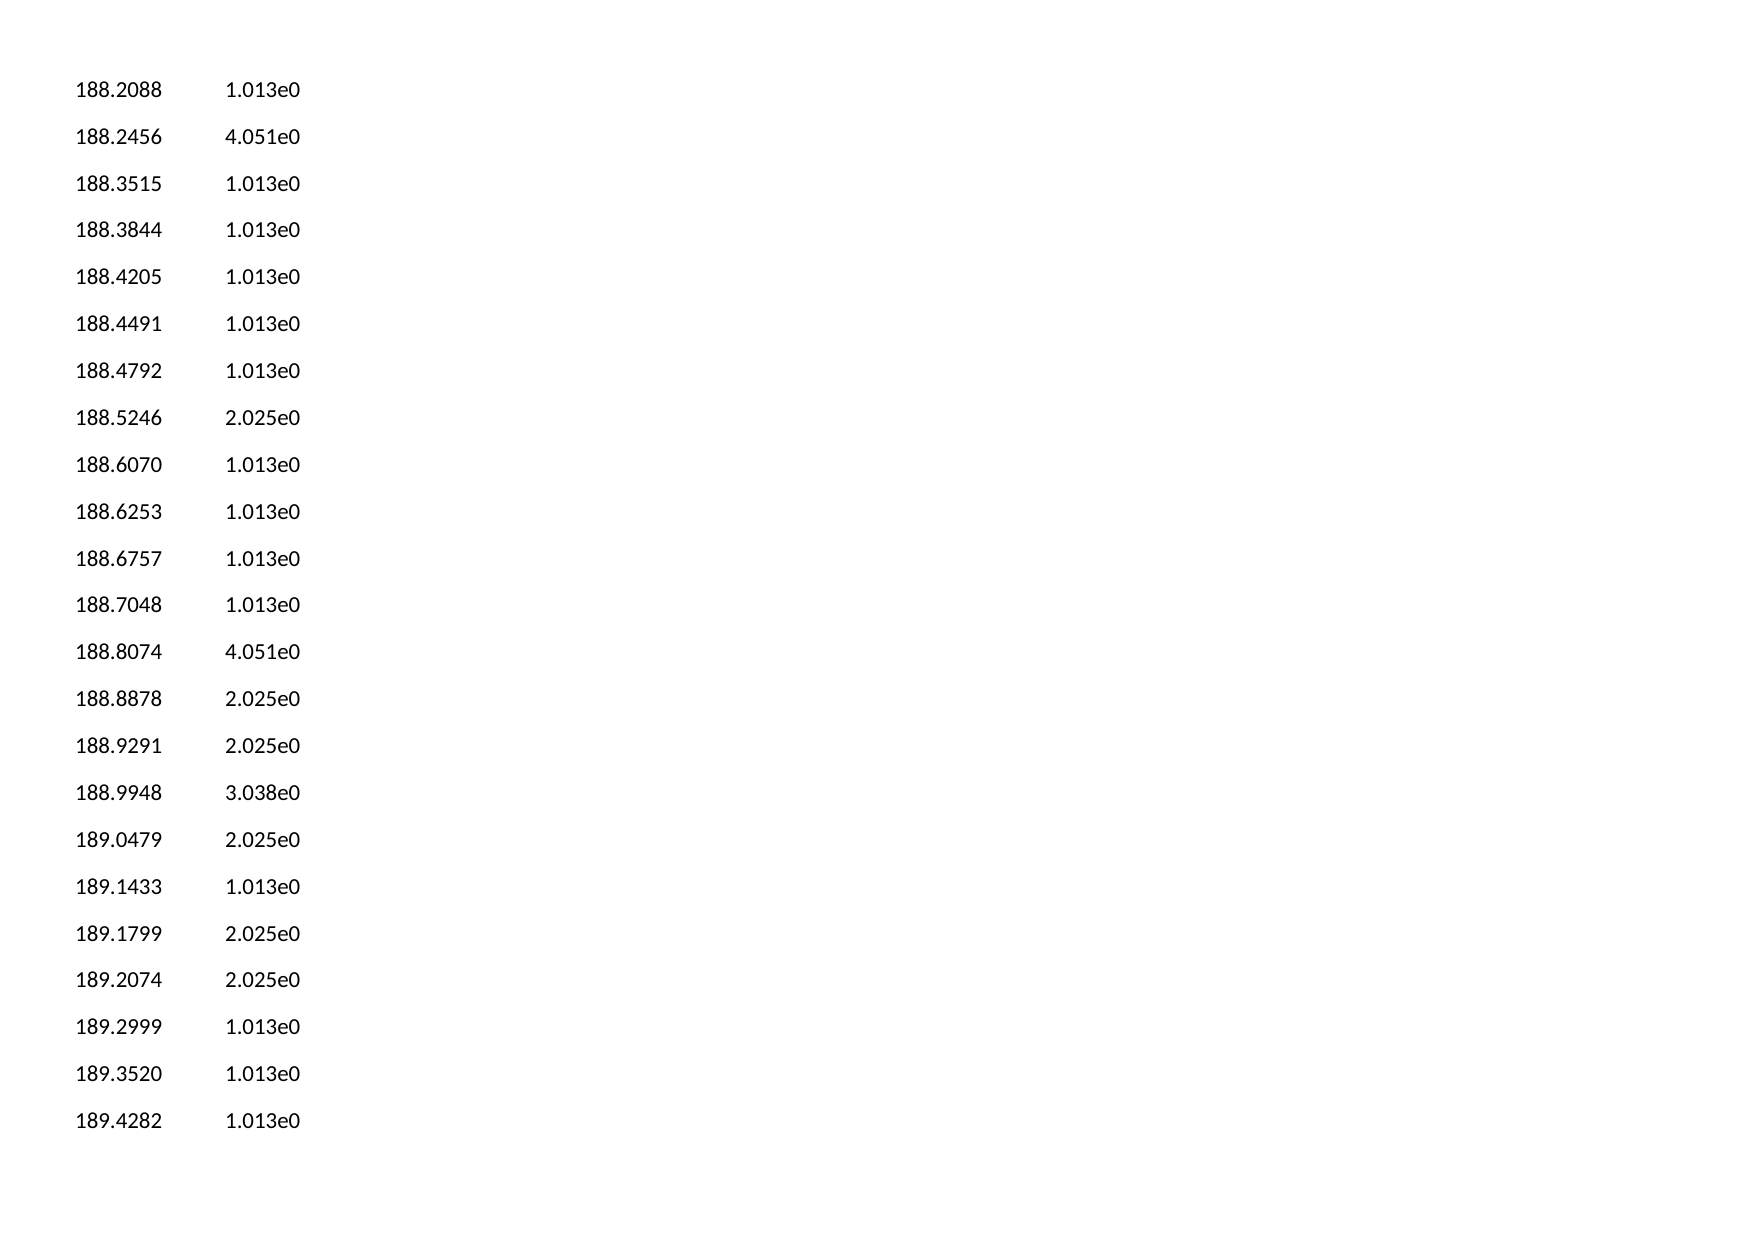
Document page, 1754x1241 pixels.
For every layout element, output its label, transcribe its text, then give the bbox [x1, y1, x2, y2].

text 189.4282 1.013e0 [75, 1106, 1679, 1134]
text 188.8074 4.051e0 [75, 637, 1679, 666]
text 189.3520 1.013e0 [75, 1059, 1679, 1087]
text 189.0479 2.025e0 [75, 825, 1679, 853]
text 189.2074 2.025e0 [75, 966, 1679, 994]
text 188.3844 1.013e0 [75, 216, 1679, 244]
text 188.6070 1.013e0 [75, 450, 1679, 478]
text 189.1433 1.013e0 [75, 872, 1679, 900]
text 188.4792 1.013e0 [75, 356, 1679, 384]
text 188.7048 1.013e0 [75, 591, 1679, 619]
text 188.2456 4.051e0 [75, 122, 1679, 150]
text 188.4491 1.013e0 [75, 309, 1679, 337]
text 188.9291 2.025e0 [75, 731, 1679, 759]
text 189.1799 2.025e0 [75, 919, 1679, 947]
text 188.8878 2.025e0 [75, 684, 1679, 712]
text 188.4205 1.013e0 [75, 262, 1679, 291]
text 188.5246 2.025e0 [75, 403, 1679, 431]
text 188.2088 1.013e0 [75, 75, 1679, 103]
text 189.2999 1.013e0 [75, 1012, 1679, 1041]
text 188.3515 1.013e0 [75, 169, 1679, 197]
text 188.9948 3.038e0 [75, 778, 1679, 806]
text 188.6253 1.013e0 [75, 497, 1679, 525]
text 188.6757 1.013e0 [75, 544, 1679, 572]
